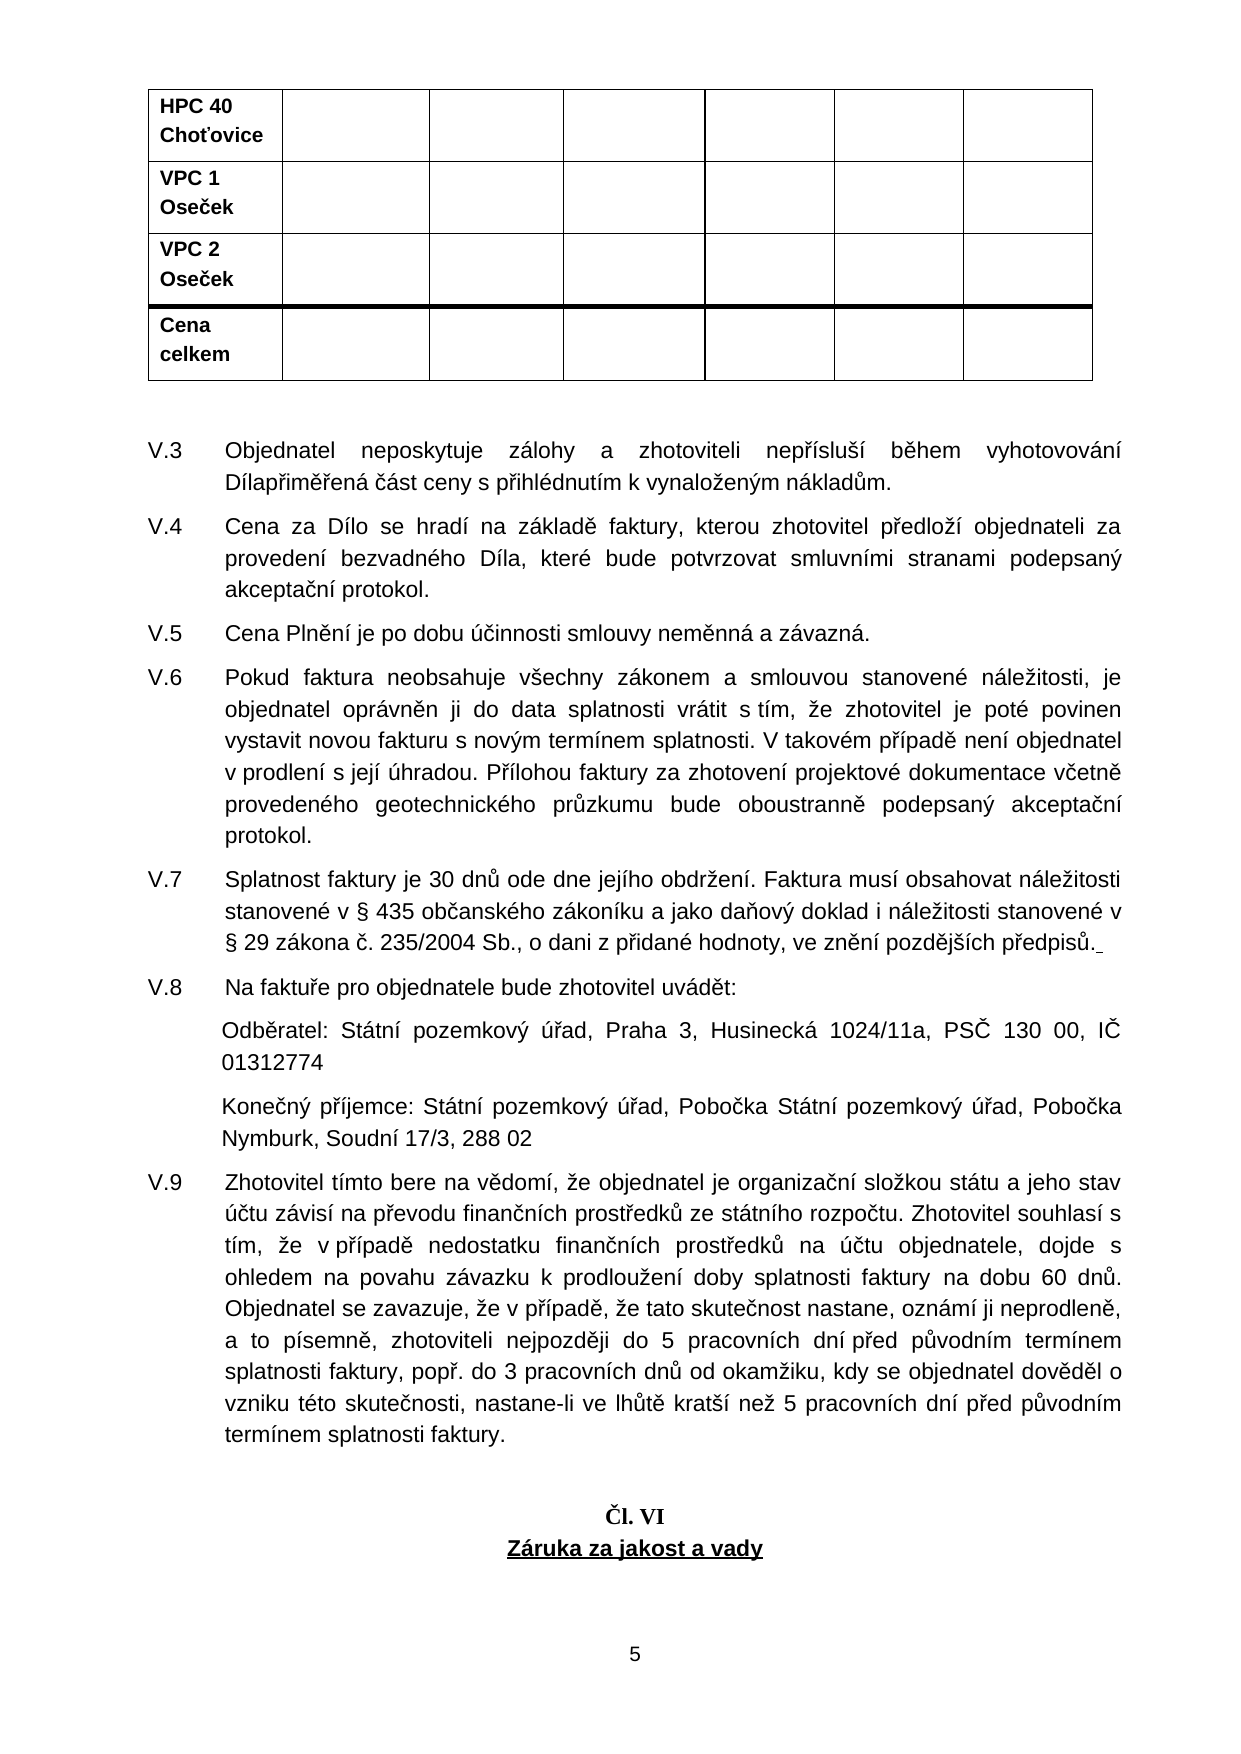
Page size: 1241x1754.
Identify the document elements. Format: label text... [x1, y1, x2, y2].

table_cell [706, 90, 834, 161]
table_cell [964, 162, 1092, 232]
list Objednatel neposkytuje zálohy a zhotoviteli nepřísluší během vyhotovování Dílapřiměřená část ceny s přihlédnutím k vynaloženým nákladům. [148, 437, 1122, 495]
list Na faktuře pro objednatele bude zhotovitel uvádět: [148, 973, 1122, 1000]
table_cell [430, 90, 563, 161]
table_cell [564, 234, 704, 304]
table_cell [430, 234, 563, 304]
table_cell [283, 309, 429, 380]
list Cena Plnění je po dobu účinnosti smlouvy neměnná a závazná. [148, 620, 1122, 647]
list Zhotovitel tímto bere na vědomí, že objednatel je organizační složkou státu a jeho stav účtu závisí na převodu finančních prostředků ze státního rozpočtu. Zhotovitel souhlasí s tím, že v případě nedostatku finančních prostředků na účtu objednatele, dojde s ohledem na povahu závazku k prodloužení doby splatnosti faktury na dobu 60 dnů. Objednatel se zavazuje, že v případě, že tato skutečnost nastane, oznámí ji neprodleně, a to písemně, zhotoviteli nejpozději do 5 pracovních dní před původním termínem splatnosti faktury, popř. do 3 pracovních dnů od okamžiku, kdy se objednatel dověděl o vzniku této skutečnosti, nastane-li ve lhůtě kratší než 5 pracovních dní před původním termínem splatnosti faktury. [148, 1169, 1122, 1448]
table_cell Cena celkem [149, 309, 282, 380]
list Pokud faktura neobsahuje všechny zákonem a smlouvou stanovené náležitosti, je objednatel oprávněn ji do data splatnosti vrátit s tím, že zhotovitel je poté povinen vystavit novou fakturu s novým termínem splatnosti. V takovém případě není objednatel v prodlení s její úhradou. Přílohou faktury za zhotovení projektové dokumentace včetně provedeného geotechnického průzkumu bude oboustranně podepsaný akceptační protokol. [148, 664, 1122, 848]
list Cena za Dílo se hradí na základě faktury, kterou zhotovitel předloží objednateli za provedení bezvadného Díla, které bude potvrzovat smluvními stranami podepsaný akceptační protokol. [148, 513, 1122, 603]
table_cell VPC 1 Oseček [149, 162, 282, 232]
table_cell [283, 162, 429, 232]
table_cell [430, 162, 563, 232]
table_cell [706, 162, 834, 232]
table_cell [835, 162, 963, 232]
list Splatnost faktury je 30 dnů ode dne jejího obdržení. Faktura musí obsahovat náležitosti stanovené v § 435 občanského zákoníku a jako daňový doklad i náležitosti stanovené v § 29 zákona č. 235/2004 Sb., o dani z přidané hodnoty, ve znění pozdějších předpisů. [148, 866, 1122, 956]
table_cell [430, 309, 563, 380]
table_cell [835, 90, 963, 161]
table_cell [564, 90, 704, 161]
table_cell [964, 234, 1092, 304]
table_cell [835, 309, 963, 380]
table_cell HPC 40 Choťovice [149, 90, 282, 161]
table_cell [706, 234, 834, 304]
table_cell [706, 309, 834, 380]
list Odběratel: Státní pozemkový úřad, Praha 3, Husinecká 1024/11a, PSČ 130 00, IČ 01312774 [221, 1017, 1122, 1075]
table_cell [283, 90, 429, 161]
text Záruka za jakost a vady [148, 1503, 1122, 1561]
table_cell VPC 2 Oseček [149, 234, 282, 304]
table_cell [964, 90, 1092, 161]
table_cell [964, 309, 1092, 380]
table_cell [564, 309, 704, 380]
table_cell [283, 234, 429, 304]
list Konečný příjemce: Státní pozemkový úřad, Pobočka Státní pozemkový úřad, Pobočka Nymburk, Soudní 17/3, 288 02 [221, 1093, 1122, 1151]
table_cell [564, 162, 704, 232]
table_cell [835, 234, 963, 304]
